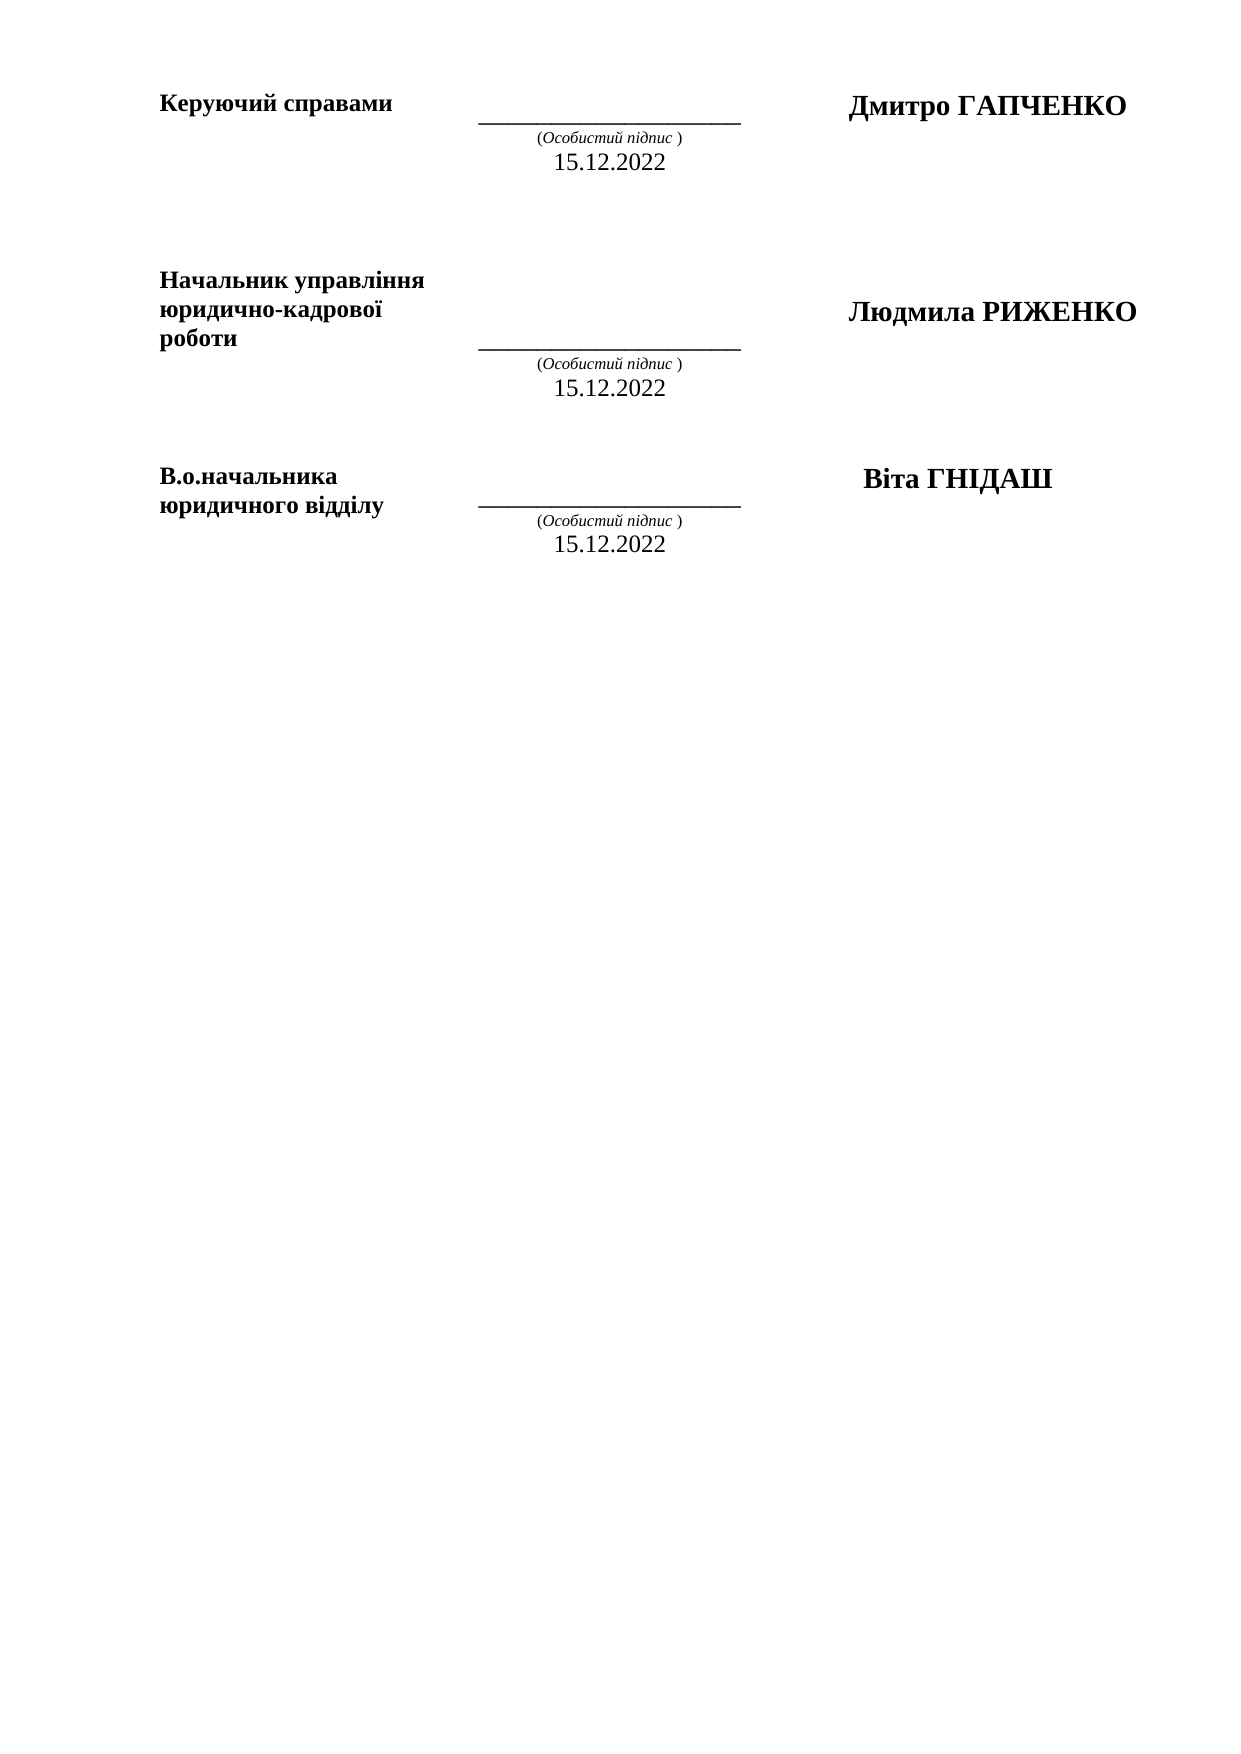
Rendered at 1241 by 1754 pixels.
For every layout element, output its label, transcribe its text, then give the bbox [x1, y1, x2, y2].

table_cell __________________ (Особистий підпис ) 15.12.2022 [447, 461, 772, 612]
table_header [447, 266, 772, 461]
table_cell Віта ГНІДАШ [772, 461, 1151, 612]
table_header Начальник управління юридично-кадрової роботи [148, 266, 447, 461]
table_cell В.о.начальника юридичного відділу [148, 461, 447, 612]
table_header Людмила РИЖЕНКО [772, 266, 1151, 461]
table_cell Дмитро ГАПЧЕНКО [772, 89, 1151, 239]
table_cell __________________ (Особистий підпис ) 15.12.2022 [447, 89, 772, 239]
table_cell Керуючий справами [148, 89, 447, 239]
